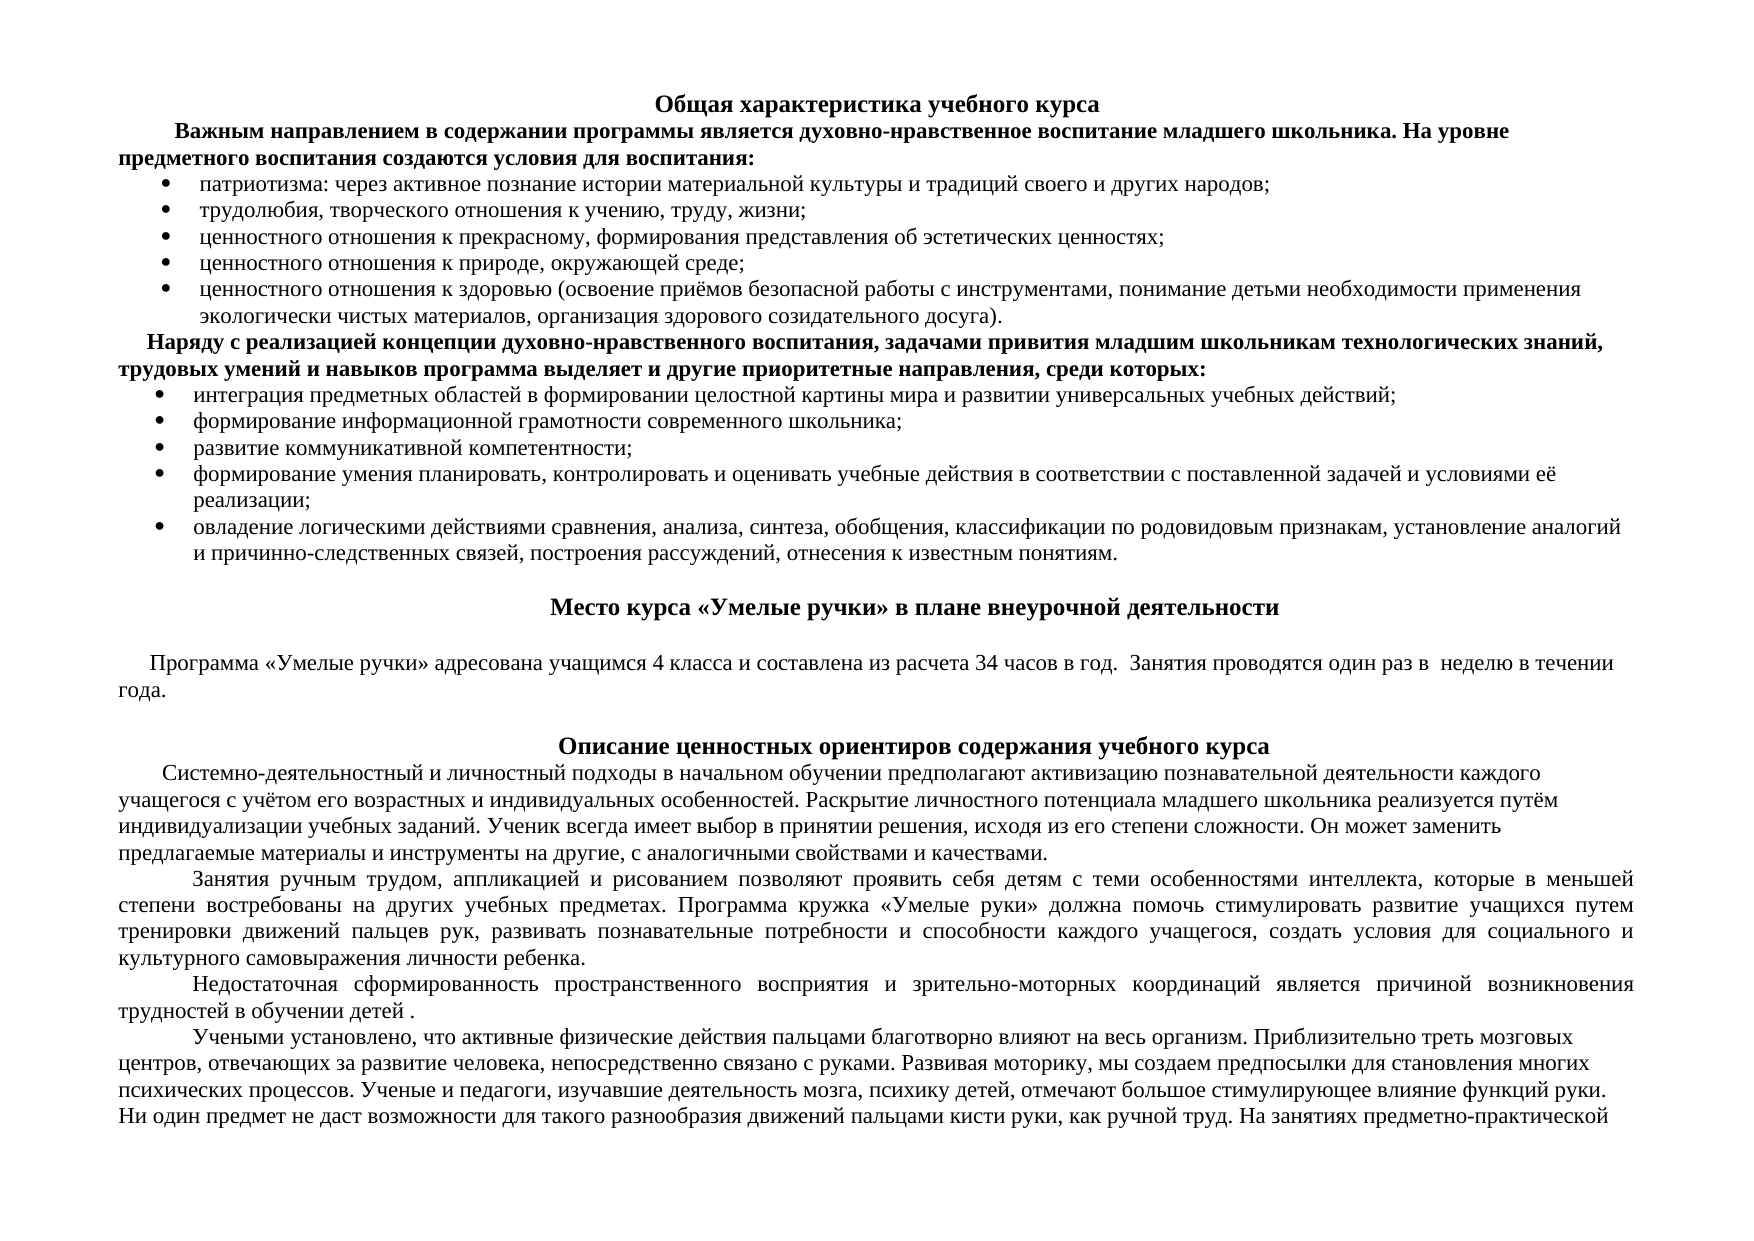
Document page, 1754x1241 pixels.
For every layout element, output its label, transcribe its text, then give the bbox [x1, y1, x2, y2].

text Место курса «Умелые ручки» в плане внеурочной деятельности [118, 592, 1636, 621]
list формирование умения планировать, контролировать и оценивать учебные действия в соответствии с поставленной задачей и условиями её реализации; [156, 460, 1636, 513]
text Недостаточная сформированность пространственного восприятия и зрительно-моторных координаций является причиной возникновения трудностей в обучении детей . [118, 970, 1636, 1023]
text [118, 1023, 1636, 1128]
list ценностного отношения к прекрасному, формирования представления об эстетических ценностях; [162, 223, 1636, 249]
text Системно-деятельностный и личностный подходы в начальном обучении предполагают активизацию познавательной деятельности каждого учащегося с учётом его возрастных и индивидуальных особенностей. Раскрытие личностного потенциала младшего школьника реализуется путём индивидуализации учебных заданий. Ученик всегда имеет выбор в принятии решения, исходя из его степени сложности. Он может заменить предлагаемые материалы и инструменты на другие, с аналогичными свойствами и качествами. [118, 759, 1636, 865]
list формирование информационной грамотности современного школьника; [156, 407, 1636, 434]
text Занятия ручным трудом, аппликацией и рисованием позволяют проявить себя детям с теми особенностями интеллекта, которые в меньшей степени востребованы на других учебных предметах. Программа кружка «Умелые руки» должна помочь стимулировать развитие учащихся путем тренировки движений пальцев рук, развивать познавательные потребности и способности каждого учащегося, создать условия для социального и культурного самовыражения личности ребенка. [118, 865, 1636, 970]
list трудолюбия, творческого отношения к учению, труду, жизни; [162, 196, 1636, 223]
text Описание ценностных ориентиров содержания учебного курса [118, 731, 1636, 759]
text Важным направлением в содержании программы является духовно-нравственное воспитание младшего школьника. На уровне предметного воспитания создаются условия для воспитания: [118, 117, 1636, 170]
list развитие коммуникативной компетентности; [156, 434, 1636, 460]
list овладение логическими действиями сравнения, анализа, синтеза, обобщения, классификации по родовидовым признакам, установление аналогий и причинно-следственных связей, построения рассуждений, отнесения к известным понятиям. [156, 513, 1636, 565]
list патриотизма: через активное познание истории материальной культуры и традиций своего и других народов; [162, 170, 1636, 196]
list интеграция предметных областей в формировании целостной картины мира и развитии универсальных учебных действий; [156, 381, 1636, 407]
text Программа «Умелые ручки» адресована учащимся 4 класса и составлена из расчета 34 часов в год. Занятия проводятся один раз в неделю в течении года. [118, 649, 1636, 702]
text Наряду с реализацией концепции духовно-нравственного воспитания, задачами привития младшим школьникам технологических знаний, трудовых умений и навыков программа выделяет и другие приоритетные направления, среди которых: [118, 328, 1636, 381]
list ценностного отношения к здоровью (освоение приёмов безопасной работы с инструментами, понимание детьми необходимости применения экологически чистых материалов, организация здорового созидательного досуга). [162, 276, 1636, 328]
list ценностного отношения к природе, окружающей среде; [162, 249, 1636, 276]
text Общая характеристика учебного курса [118, 89, 1636, 117]
